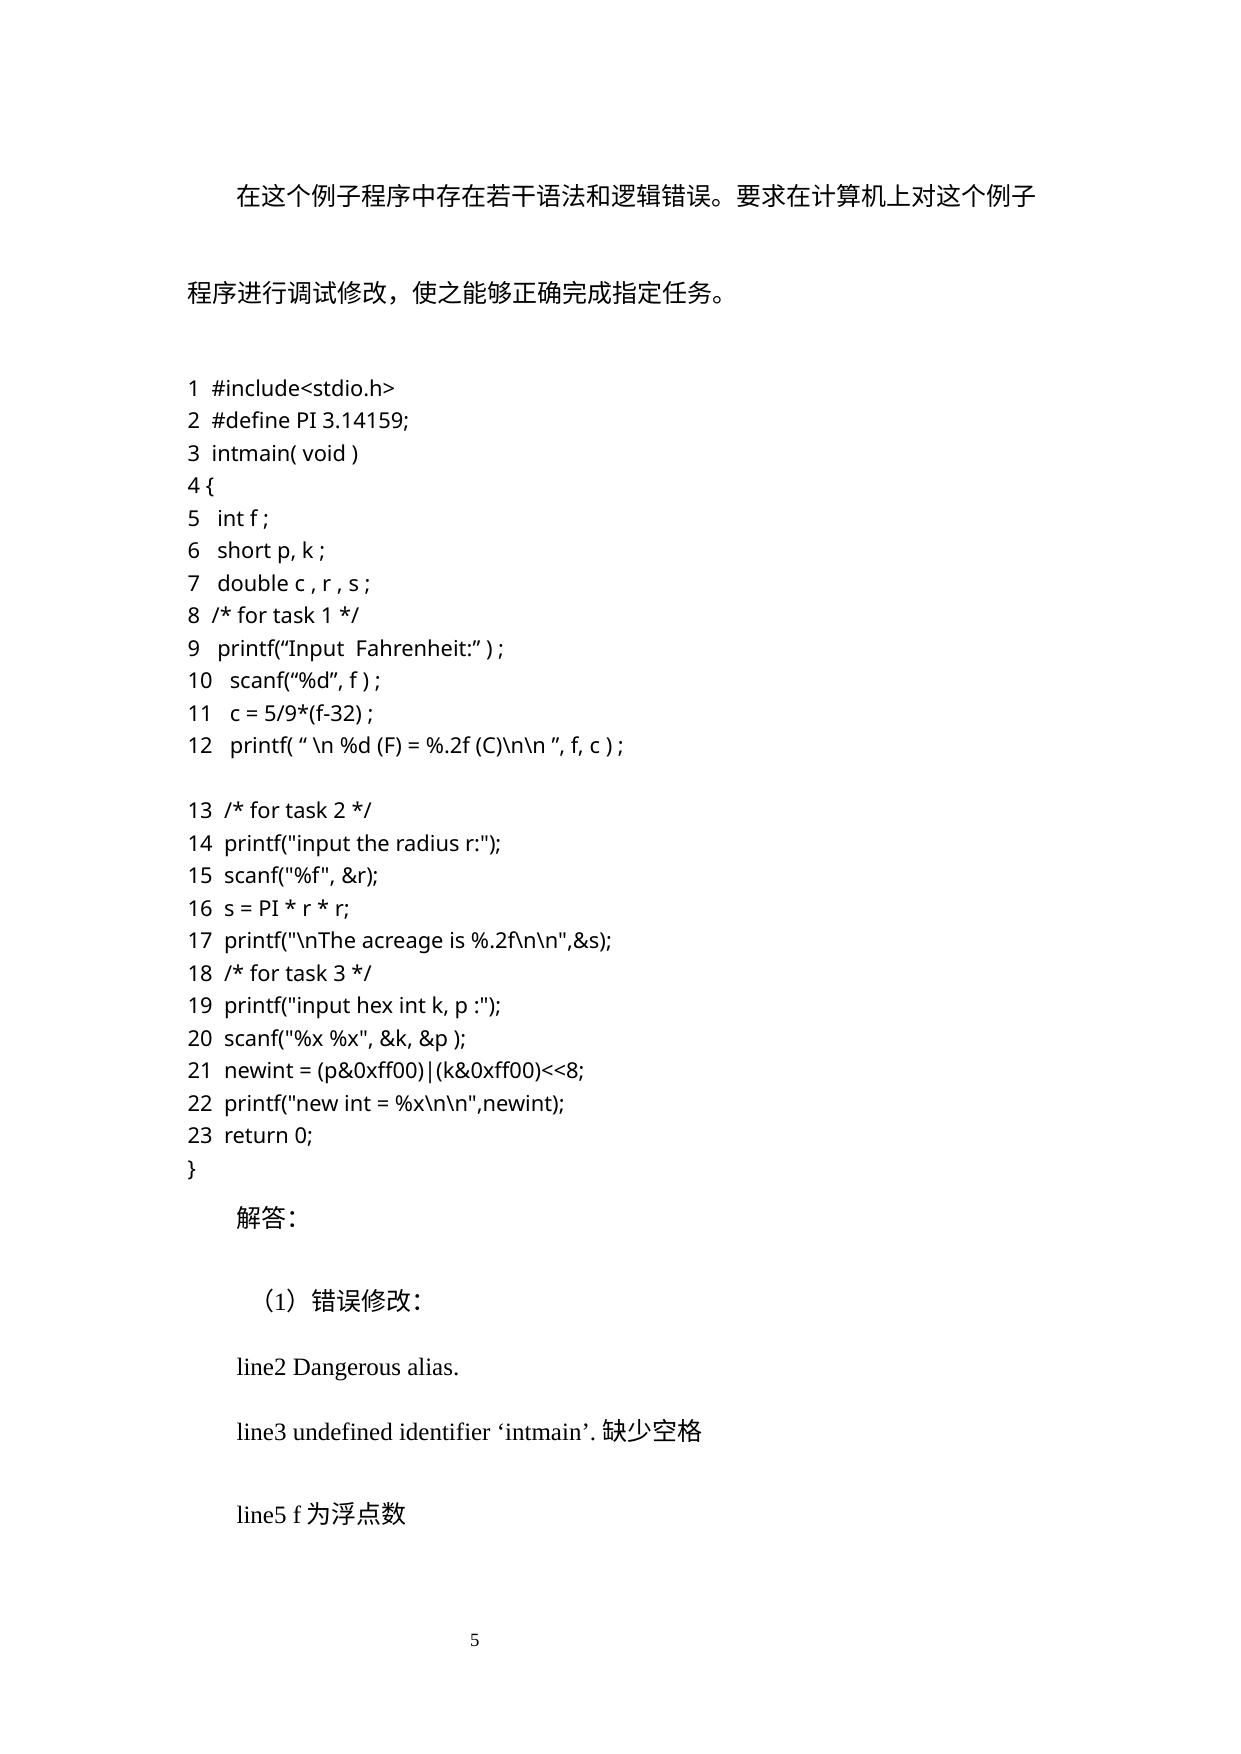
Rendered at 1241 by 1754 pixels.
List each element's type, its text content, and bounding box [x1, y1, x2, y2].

text （1）错误修改： [187, 1267, 1053, 1332]
text 9 printf(“Input Fahrenheit:” ) ; [187, 631, 1053, 664]
text 解答： [187, 1184, 1053, 1249]
text 13 /* for task 2 */ [187, 794, 1053, 826]
text line3 undefined identifier ‘intmain’. 缺少空格 [187, 1397, 1053, 1462]
text 在这个例子程序中存在若干语法和逻辑错误。要求在计算机上对这个例子程序进行调试修改，使之能够正确完成指定任务。 [187, 162, 1053, 324]
text line5 f为浮点数 [187, 1480, 1053, 1545]
text 20 scanf("%x %x", &k, &p ); [187, 1021, 1053, 1054]
text 17 printf("\nThe acreage is %.2f\n\n",&s); [187, 924, 1053, 956]
text 3 intmain( void ) [187, 436, 1053, 469]
text 19 printf("input hex int k, p :"); [187, 989, 1053, 1021]
text 8 /* for task 1 */ [187, 599, 1053, 631]
text 5 int f ; [187, 501, 1053, 534]
text 2 #define PI 3.14159; [187, 404, 1053, 436]
text 12 printf( “ \n %d (F) = %.2f (C)\n\n ”, f, c ) ; [187, 729, 1053, 761]
text 16 s = PI * r * r; [187, 891, 1053, 924]
text } [187, 1151, 1053, 1184]
text 15 scanf("%f", &r); [187, 859, 1053, 891]
text 11 c = 5/9*(f-32) ; [187, 696, 1053, 729]
text 21 newint = (p&0xff00)|(k&0xff00)<<8; [187, 1054, 1053, 1086]
text 10 scanf(“%d”, f ) ; [187, 664, 1053, 696]
text line2 Dangerous alias. [187, 1350, 1053, 1383]
text 6 short p, k ; [187, 534, 1053, 566]
text 14 printf("input the radius r:"); [187, 826, 1053, 859]
text 18 /* for task 3 */ [187, 956, 1053, 989]
text 23 return 0; [187, 1119, 1053, 1151]
text 4 { [187, 469, 1053, 501]
text 22 printf("new int = %x\n\n",newint); [187, 1086, 1053, 1119]
text 7 double c , r , s ; [187, 566, 1053, 599]
text 1 #include<stdio.h> [187, 371, 1053, 404]
